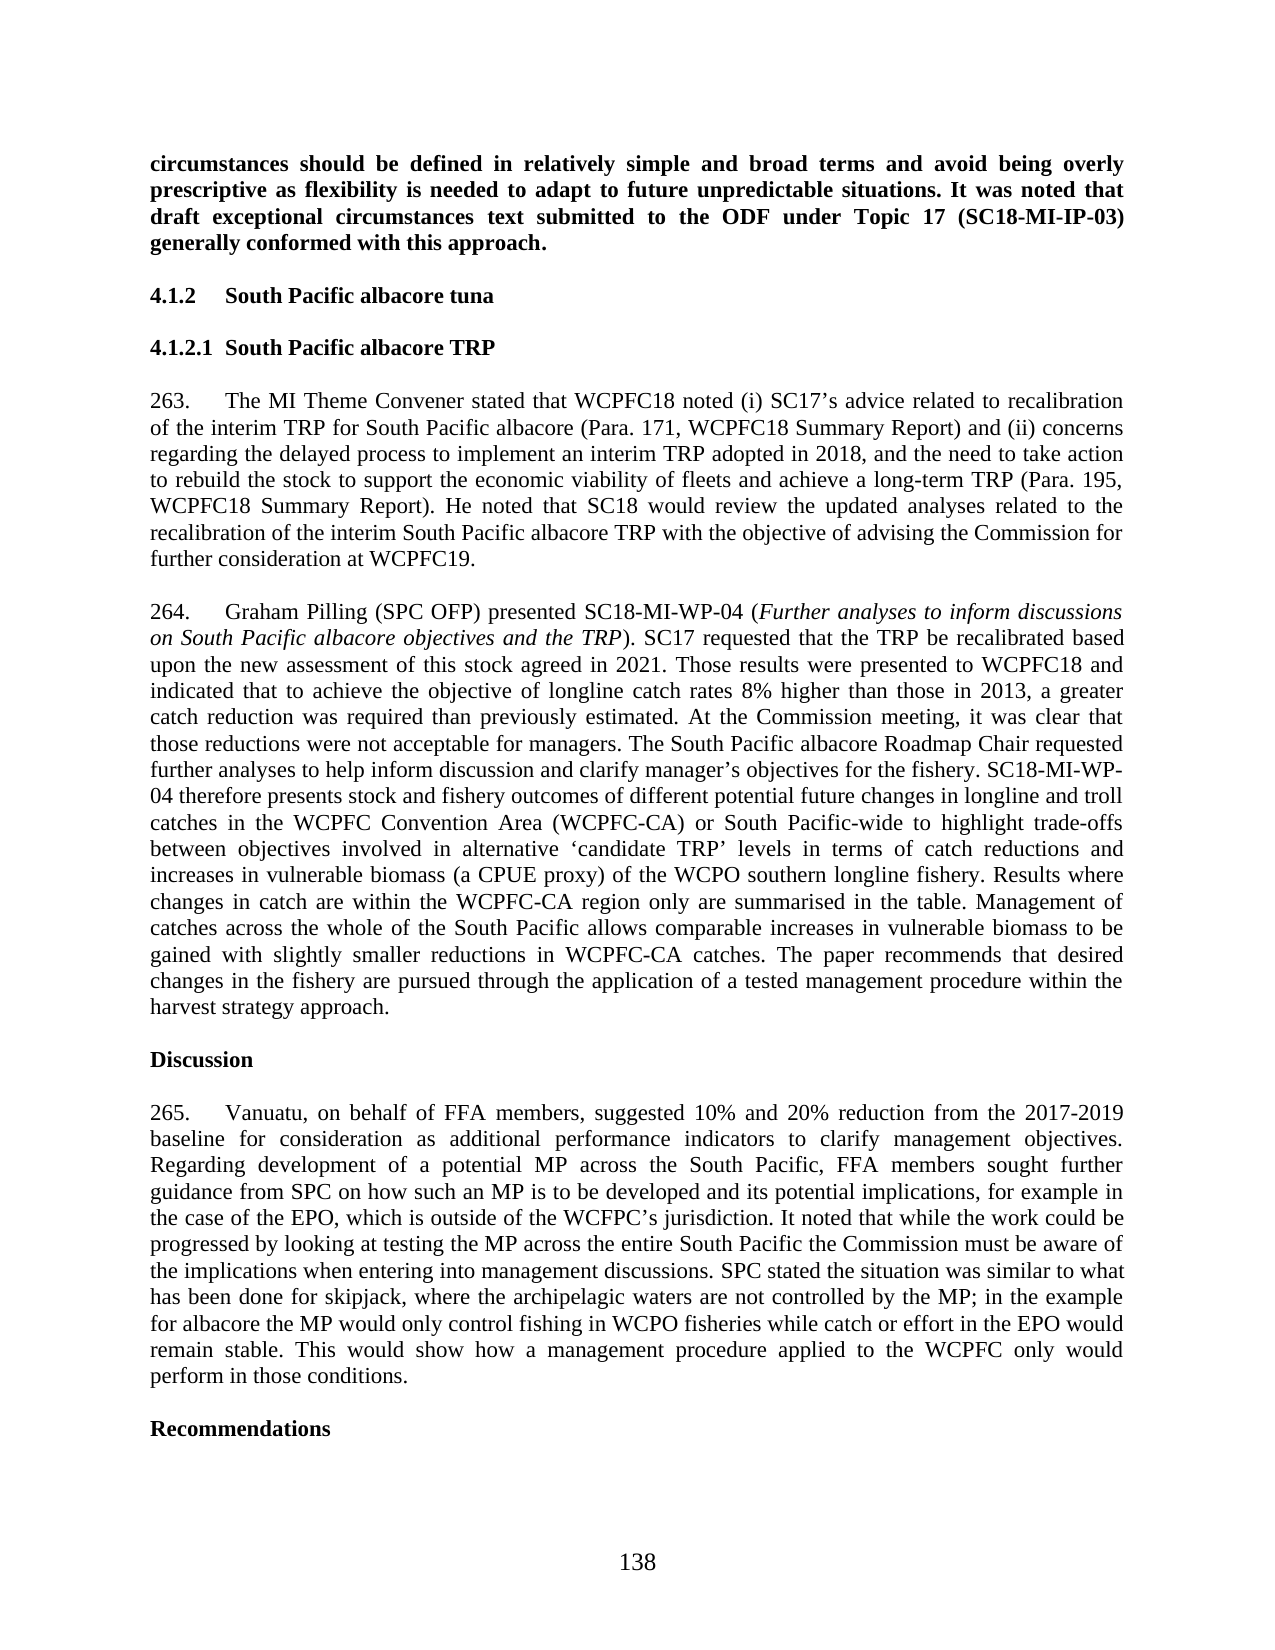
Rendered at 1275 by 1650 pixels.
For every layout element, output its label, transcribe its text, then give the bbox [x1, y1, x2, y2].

list South Pacific albacore tuna [150, 282, 1125, 308]
text The MI Theme Convener stated that WCPFC18 noted (i) SC17’s advice related to recalibration of the interim TRP for South Pacific albacore (Para. 171, WCPFC18 Summary Report) and (ii) concerns regarding the delayed process to implement an interim TRP adopted in 2018, and the need to take action to rebuild the stock to support the economic viability of fleets and achieve a long-term TRP (Para. 195, WCPFC18 Summary Report). He noted that SC18 would review the updated analyses related to the recalibration of the interim South Pacific albacore TRP with the objective of advising the Commission for further consideration at WCPFC19. [150, 387, 1125, 572]
text Graham Pilling (SPC OFP) presented SC18-MI-WP-04 (Further analyses to inform discussions on South Pacific albacore objectives and the TRP). SC17 requested that the TRP be recalibrated based upon the new assessment of this stock agreed in 2021. Those results were presented to WCPFC18 and indicated that to achieve the objective of longline catch rates 8% higher than those in 2013, a greater catch reduction was required than previously estimated. At the Commission meeting, it was clear that those reductions were not acceptable for managers. The South Pacific albacore Roadmap Chair requested further analyses to help inform discussion and clarify manager’s objectives for the fishery. SC18-MI-WP-04 therefore presents stock and fishery outcomes of different potential future changes in longline and troll catches in the WCPFC Convention Area (WCPFC-CA) or South Pacific-wide to highlight trade-offs between objectives involved in alternative ‘candidate TRP’ levels in terms of catch reductions and increases in vulnerable biomass (a CPUE proxy) of the WCPO southern longline fishery. Results where changes in catch are within the WCPFC-CA region only are summarised in the table. Management of catches across the whole of the South Pacific allows comparable increases in vulnerable biomass to be gained with slightly smaller reductions in WCPFC-CA catches. The paper recommends that desired changes in the fishery are pursued through the application of a tested management procedure within the harvest strategy approach. [150, 598, 1125, 1020]
list Recommendations [150, 1415, 1125, 1441]
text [150, 150, 1125, 255]
list South Pacific albacore TRP [150, 334, 1125, 361]
text Vanuatu, on behalf of FFA members, suggested 10% and 20% reduction from the 2017-2019 baseline for consideration as additional performance indicators to clarify management objectives. Regarding development of a potential MP across the South Pacific, FFA members sought further guidance from SPC on how such an MP is to be developed and its potential implications, for example in the case of the EPO, which is outside of the WCFPC’s jurisdiction. It noted that while the work could be progressed by looking at testing the MP across the entire South Pacific the Commission must be aware of the implications when entering into management discussions. SPC stated the situation was similar to what has been done for skipjack, where the archipelagic waters are not controlled by the MP; in the example for albacore the MP would only control fishing in WCPO fisheries while catch or effort in the EPO would remain stable. This would show how a management procedure applied to the WCPFC only would perform in those conditions. [150, 1099, 1125, 1389]
list Discussion [150, 1046, 1125, 1072]
